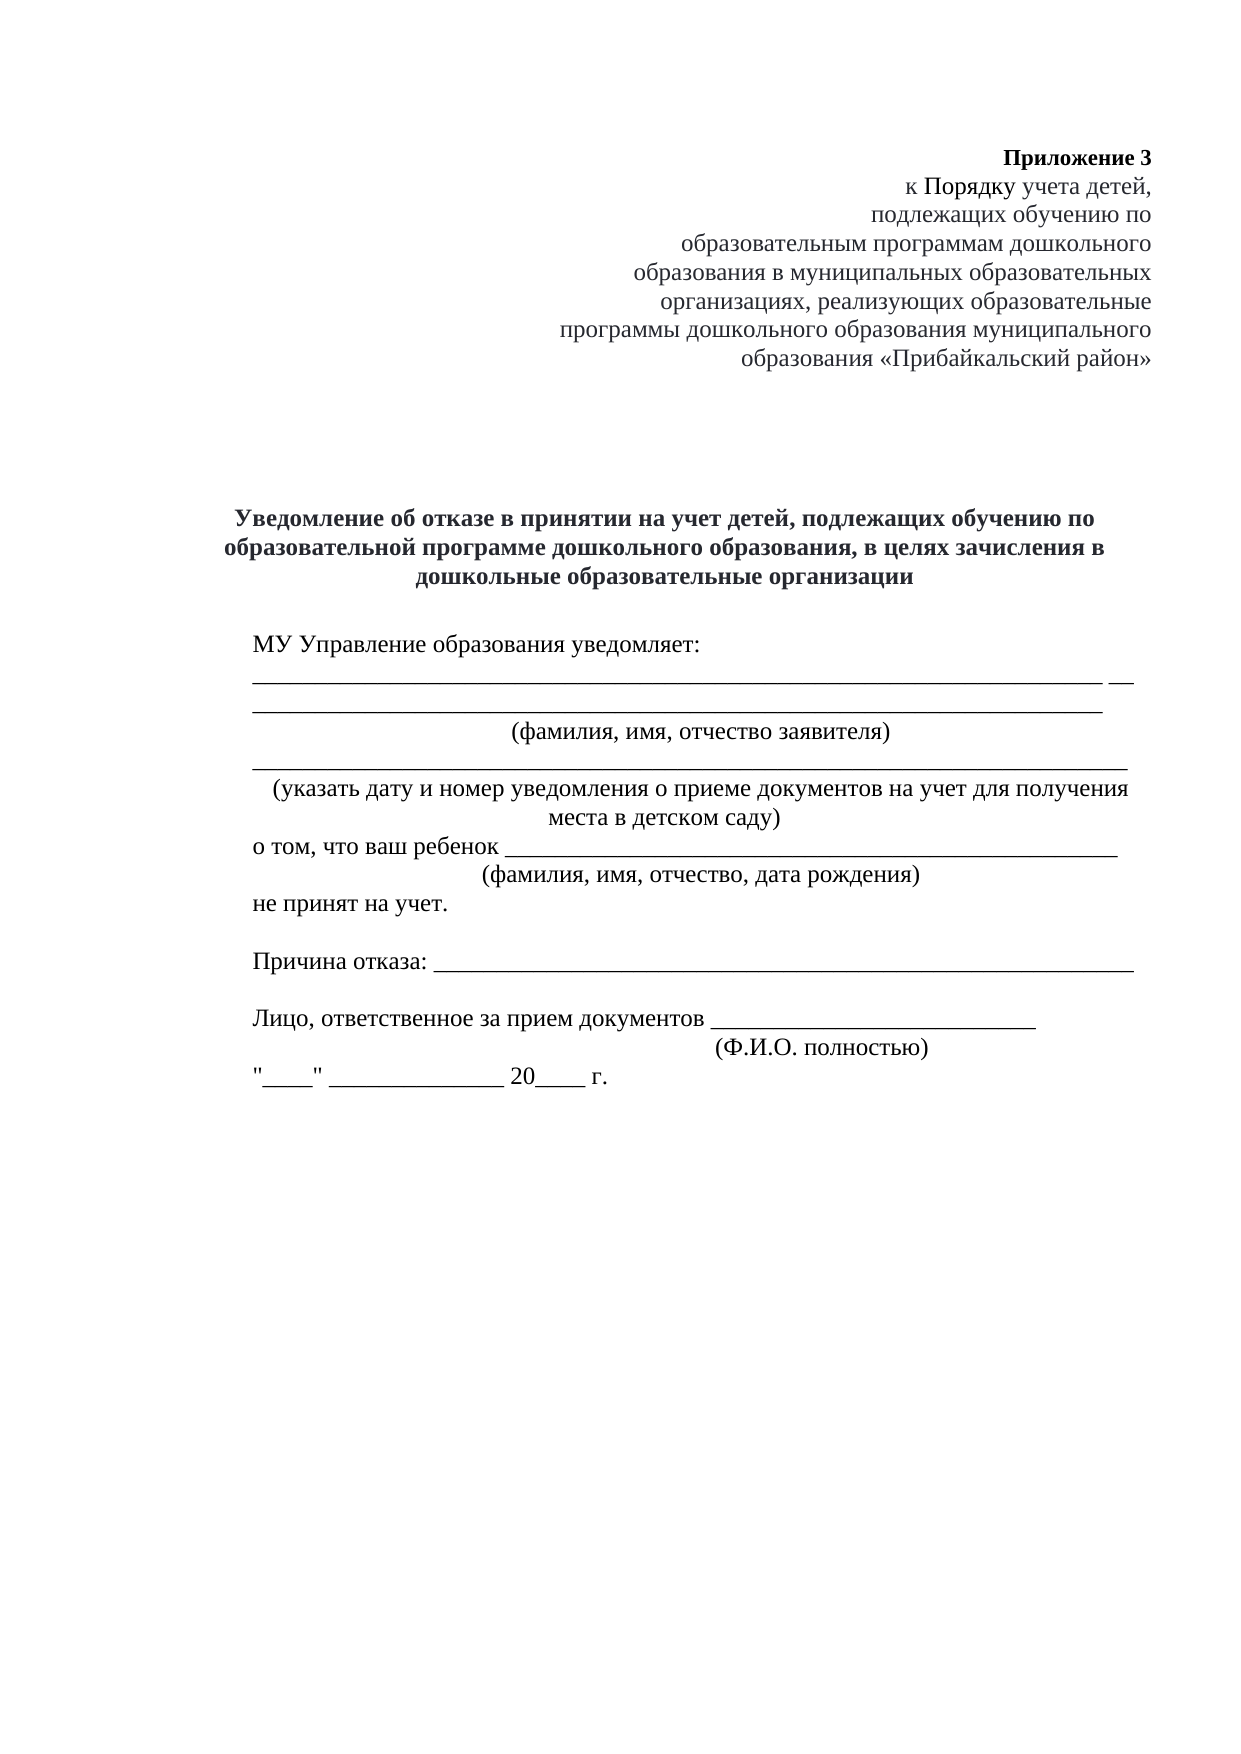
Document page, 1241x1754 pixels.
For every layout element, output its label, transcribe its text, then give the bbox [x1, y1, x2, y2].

text Уведомление об отказе в принятии на учет детей, подлежащих обучению по образовательной программе дошкольного образования, в целях зачисления в дошкольные образовательные организации [177, 503, 1152, 589]
text (указать дату и номер уведомления о приеме документов на учет для получения места в детском саду) [177, 773, 1152, 831]
text МУ Управление образования уведомляет: [177, 629, 1152, 658]
text Приложение 3 [118, 144, 1152, 171]
text Лицо, ответственное за прием документов __________________________ [177, 1003, 1152, 1032]
text Причина отказа: ________________________________________________________ [177, 946, 1152, 974]
text ______________________________________________________________________ [177, 744, 1152, 773]
text о том, что ваш ребенок _________________________________________________ [177, 831, 1152, 859]
text "____" ______________ 20____ г. [177, 1061, 1152, 1089]
text (фамилия, имя, отчество заявителя) [177, 716, 1152, 744]
text ____________________________________________________________________ [177, 687, 1152, 716]
text к Порядку учета детей, подлежащих обучению по образовательным программам дошкольного образования в муниципальных образовательных организациях, реализующих образовательные программы дошкольного образования муниципального образования «Прибайкальский район» [177, 171, 1152, 372]
text не принят на учет. [177, 888, 1152, 917]
text (Ф.И.О. полностью) [177, 1032, 1152, 1061]
text (фамилия, имя, отчество, дата рождения) [177, 859, 1152, 888]
text ____________________________________________________________________ __ [177, 658, 1152, 687]
